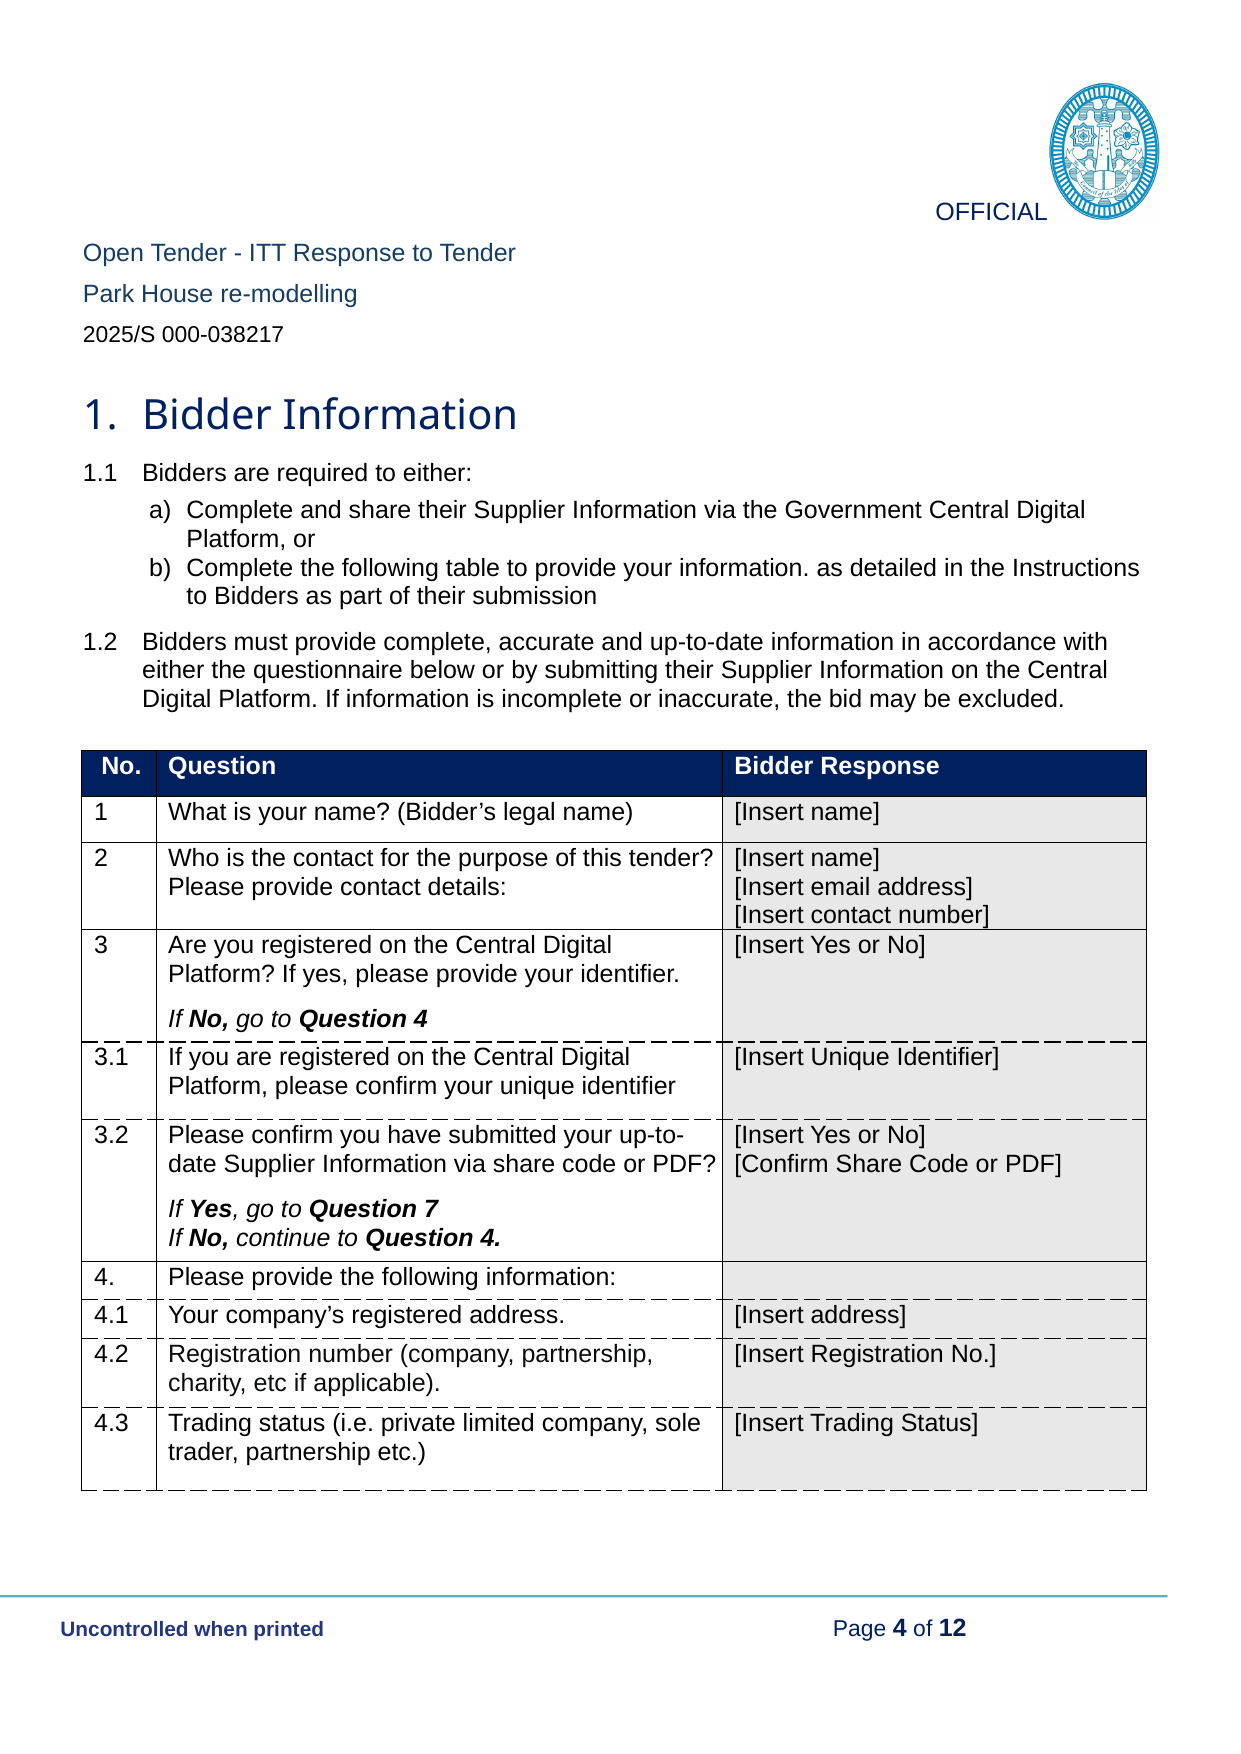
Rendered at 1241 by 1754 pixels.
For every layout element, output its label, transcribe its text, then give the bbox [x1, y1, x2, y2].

table_cell Your company’s registered address. [157, 1299, 722, 1338]
table_cell 4.3 [82, 1407, 156, 1490]
picture [1048, 83, 1161, 221]
table_cell [Insert Registration No.] [723, 1338, 1146, 1407]
table_cell Please provide the following information: [157, 1262, 722, 1299]
table_header Bidder Response [723, 751, 1146, 796]
table_cell If you are registered on the Central Digital Platform, please confirm your unique identifier [157, 1041, 722, 1119]
table_cell [723, 1262, 1146, 1299]
table_cell 2 [82, 843, 156, 929]
table_cell Who is the contact for the purpose of this tender? Please provide contact details: [157, 843, 722, 929]
subtitle Bidder Information [83, 384, 1157, 441]
table_cell 4.1 [82, 1299, 156, 1338]
table_cell [Insert address] [723, 1299, 1146, 1338]
table_header No. [82, 751, 156, 796]
table_cell [Insert Trading Status] [723, 1407, 1146, 1490]
picture [1065, 98, 1144, 204]
table_cell Trading status (i.e. private limited company, sole trader, partnership etc.) [157, 1407, 722, 1490]
subtitle Bidders are required to either: [83, 458, 1157, 487]
table_cell 4.2 [82, 1338, 156, 1407]
table_cell [Insert Unique Identifier] [723, 1041, 1146, 1119]
subtitle Complete the following table to provide your information. as detailed in the Instructions to Bidders as part of their submission [149, 552, 1157, 610]
table_cell 4. [82, 1262, 156, 1299]
subtitle Bidders must provide complete, accurate and up-to-date information in accordance with either the questionnaire below or by submitting their Supplier Information on the Central Digital Platform. If information is incomplete or inaccurate, the bid may be excluded. [83, 627, 1157, 713]
table_cell Are you registered on the Central Digital Platform? If yes, please provide your identifier. If No, go to Question 4 [157, 930, 722, 1041]
table_cell [Insert Yes or No] [Confirm Share Code or PDF] [723, 1119, 1146, 1261]
table_cell 3.2 [82, 1119, 156, 1261]
table_cell Registration number (company, partnership, charity, etc if applicable). [157, 1338, 722, 1407]
picture [0, 1571, 1225, 1624]
table_header Question [157, 751, 722, 796]
table_cell What is your name? (Bidder’s legal name) [157, 797, 722, 842]
subtitle Complete and share their Supplier Information via the Government Central Digital Platform, or [149, 495, 1157, 552]
table_cell [Insert name] [Insert email address] [Insert contact number] [723, 843, 1146, 929]
table_cell 3.1 [82, 1041, 156, 1119]
table_cell Please confirm you have submitted your up-to-date Supplier Information via share code or PDF? If Yes, go to Question 7 If No, continue to Question 4. [157, 1119, 722, 1261]
table_cell 1 [82, 797, 156, 842]
table_cell 3 [82, 930, 156, 1041]
picture [1095, 207, 1103, 215]
table_cell [Insert name] [723, 797, 1146, 842]
table_cell [Insert Yes or No] [723, 930, 1146, 1041]
